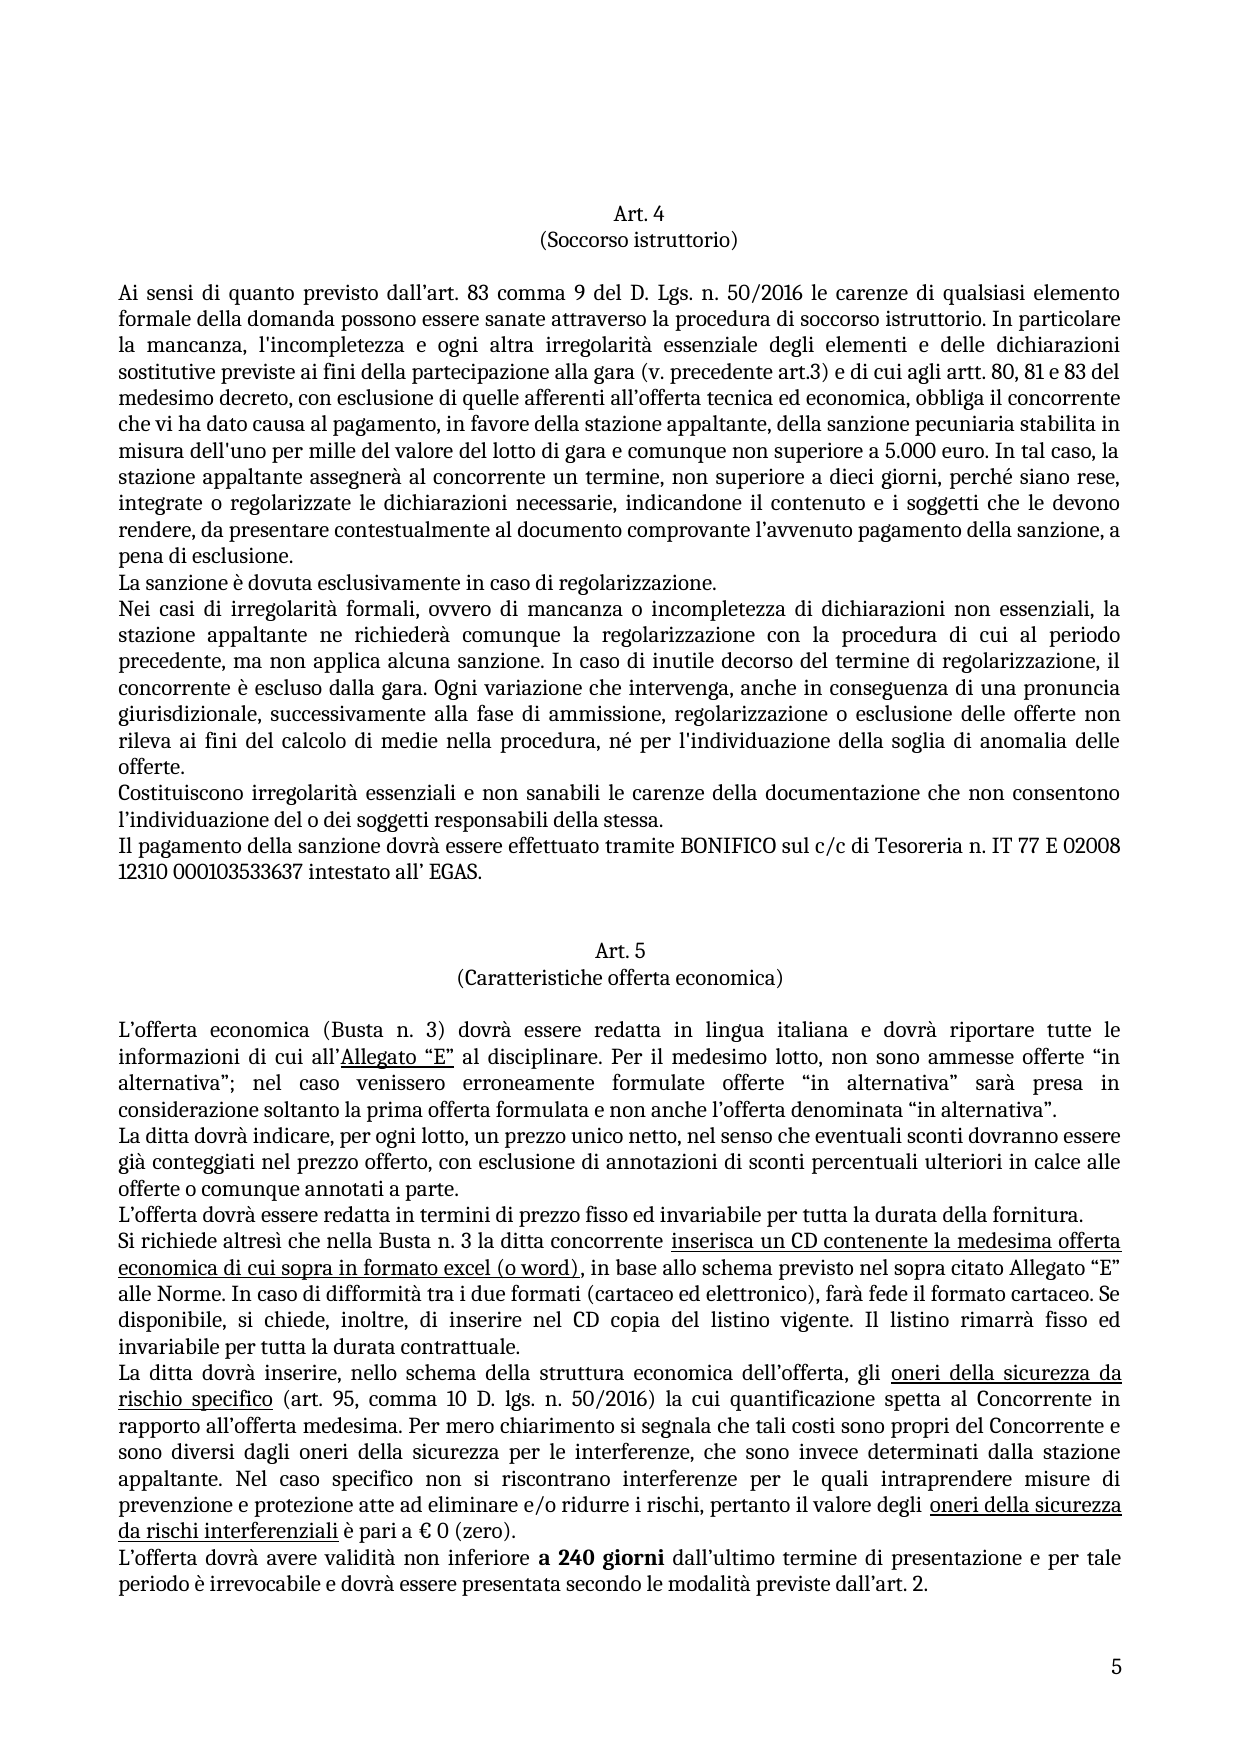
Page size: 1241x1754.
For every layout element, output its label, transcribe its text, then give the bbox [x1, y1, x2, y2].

text Si richiede altresì che nella Busta n. 3 la ditta concorrente inserisca un CD contenente la medesima offerta economica di cui sopra in formato excel (o word), in base allo schema previsto nel sopra citato Allegato “E” alle Norme. In caso di difformità tra i due formati (cartaceo ed elettronico), farà fede il formato cartaceo. Se disponibile, si chiede, inoltre, di inserire nel CD copia del listino vigente. Il listino rimarrà fisso ed invariabile per tutta la durata contrattuale. [118, 1228, 1122, 1360]
text (Caratteristiche offerta economica) [118, 964, 1122, 991]
text Ai sensi di quanto previsto dall’art. 83 comma 9 del D. Lgs. n. 50/2016 le carenze di qualsiasi elemento formale della domanda possono essere sanate attraverso la procedura di soccorso istruttorio. In particolare la mancanza, l'incompletezza e ogni altra irregolarità essenziale degli elementi e delle dichiarazioni sostitutive previste ai fini della partecipazione alla gara (v. precedente art.3) e di cui agli artt. 80, 81 e 83 del medesimo decreto, con esclusione di quelle afferenti all’offerta tecnica ed economica, obbliga il concorrente che vi ha dato causa al pagamento, in favore della stazione appaltante, della sanzione pecuniaria stabilita in misura dell'uno per mille del valore del lotto di gara e comunque non superiore a 5.000 euro. In tal caso, la stazione appaltante assegnerà al concorrente un termine, non superiore a dieci giorni, perché siano rese, integrate o regolarizzate le dichiarazioni necessarie, indicandone il contenuto e i soggetti che le devono rendere, da presentare contestualmente al documento comprovante l’avvenuto pagamento della sanzione, a pena di esclusione. [118, 279, 1122, 569]
text L’offerta dovrà avere validità non inferiore a 240 giorni dall’ultimo termine di presentazione e per tale periodo è irrevocabile e dovrà essere presentata secondo le modalità previste dall’art. 2. [118, 1544, 1122, 1597]
text Nei casi di irregolarità formali, ovvero di mancanza o incompletezza di dichiarazioni non essenziali, la stazione appaltante ne richiederà comunque la regolarizzazione con la procedura di cui al periodo precedente, ma non applica alcuna sanzione. In caso di inutile decorso del termine di regolarizzazione, il concorrente è escluso dalla gara. Ogni variazione che intervenga, anche in conseguenza di una pronuncia giurisdizionale, successivamente alla fase di ammissione, regolarizzazione o esclusione delle offerte non rileva ai fini del calcolo di medie nella procedura, né per l'individuazione della soglia di anomalia delle offerte. [118, 596, 1122, 780]
text La sanzione è dovuta esclusivamente in caso di regolarizzazione. [118, 569, 1122, 596]
text Art. 5 [118, 938, 1122, 964]
text Costituiscono irregolarità essenziali e non sanabili le carenze della documentazione che non consentono l’individuazione del o dei soggetti responsabili della stessa. [118, 780, 1122, 833]
text L’offerta economica (Busta n. 3) dovrà essere redatta in lingua italiana e dovrà riportare tutte le informazioni di cui all’Allegato “E” al disciplinare. Per il medesimo lotto, non sono ammesse offerte “in alternativa”; nel caso venissero erroneamente formulate offerte “in alternativa” sarà presa in considerazione soltanto la prima offerta formulata e non anche l’offerta denominata “in alternativa”. [118, 1017, 1122, 1123]
text Il pagamento della sanzione dovrà essere effettuato tramite BONIFICO sul c/c di Tesoreria n. IT 77 E 02008 12310 000103533637 intestato all’ EGAS. [118, 833, 1122, 886]
text La ditta dovrà inserire, nello schema della struttura economica dell’offerta, gli oneri della sicurezza da rischio specifico (art. 95, comma 10 D. lgs. n. 50/2016) la cui quantificazione spetta al Concorrente in rapporto all’offerta medesima. Per mero chiarimento si segnala che tali costi sono propri del Concorrente e sono diversi dagli oneri della sicurezza per le interferenze, che sono invece determinati dalla stazione appaltante. Nel caso specifico non si riscontrano interferenze per le quali intraprendere misure di prevenzione e protezione atte ad eliminare e/o ridurre i rischi, pertanto il valore degli oneri della sicurezza da rischi interferenziali è pari a € 0 (zero). [118, 1360, 1122, 1544]
text La ditta dovrà indicare, per ogni lotto, un prezzo unico netto, nel senso che eventuali sconti dovranno essere già conteggiati nel prezzo offerto, con esclusione di annotazioni di sconti percentuali ulteriori in calce alle offerte o comunque annotati a parte. [118, 1123, 1122, 1202]
text (Soccorso istruttorio) [156, 227, 1122, 253]
text Art. 4 [156, 200, 1122, 227]
text L’offerta dovrà essere redatta in termini di prezzo fisso ed invariabile per tutta la durata della fornitura. [118, 1202, 1122, 1228]
